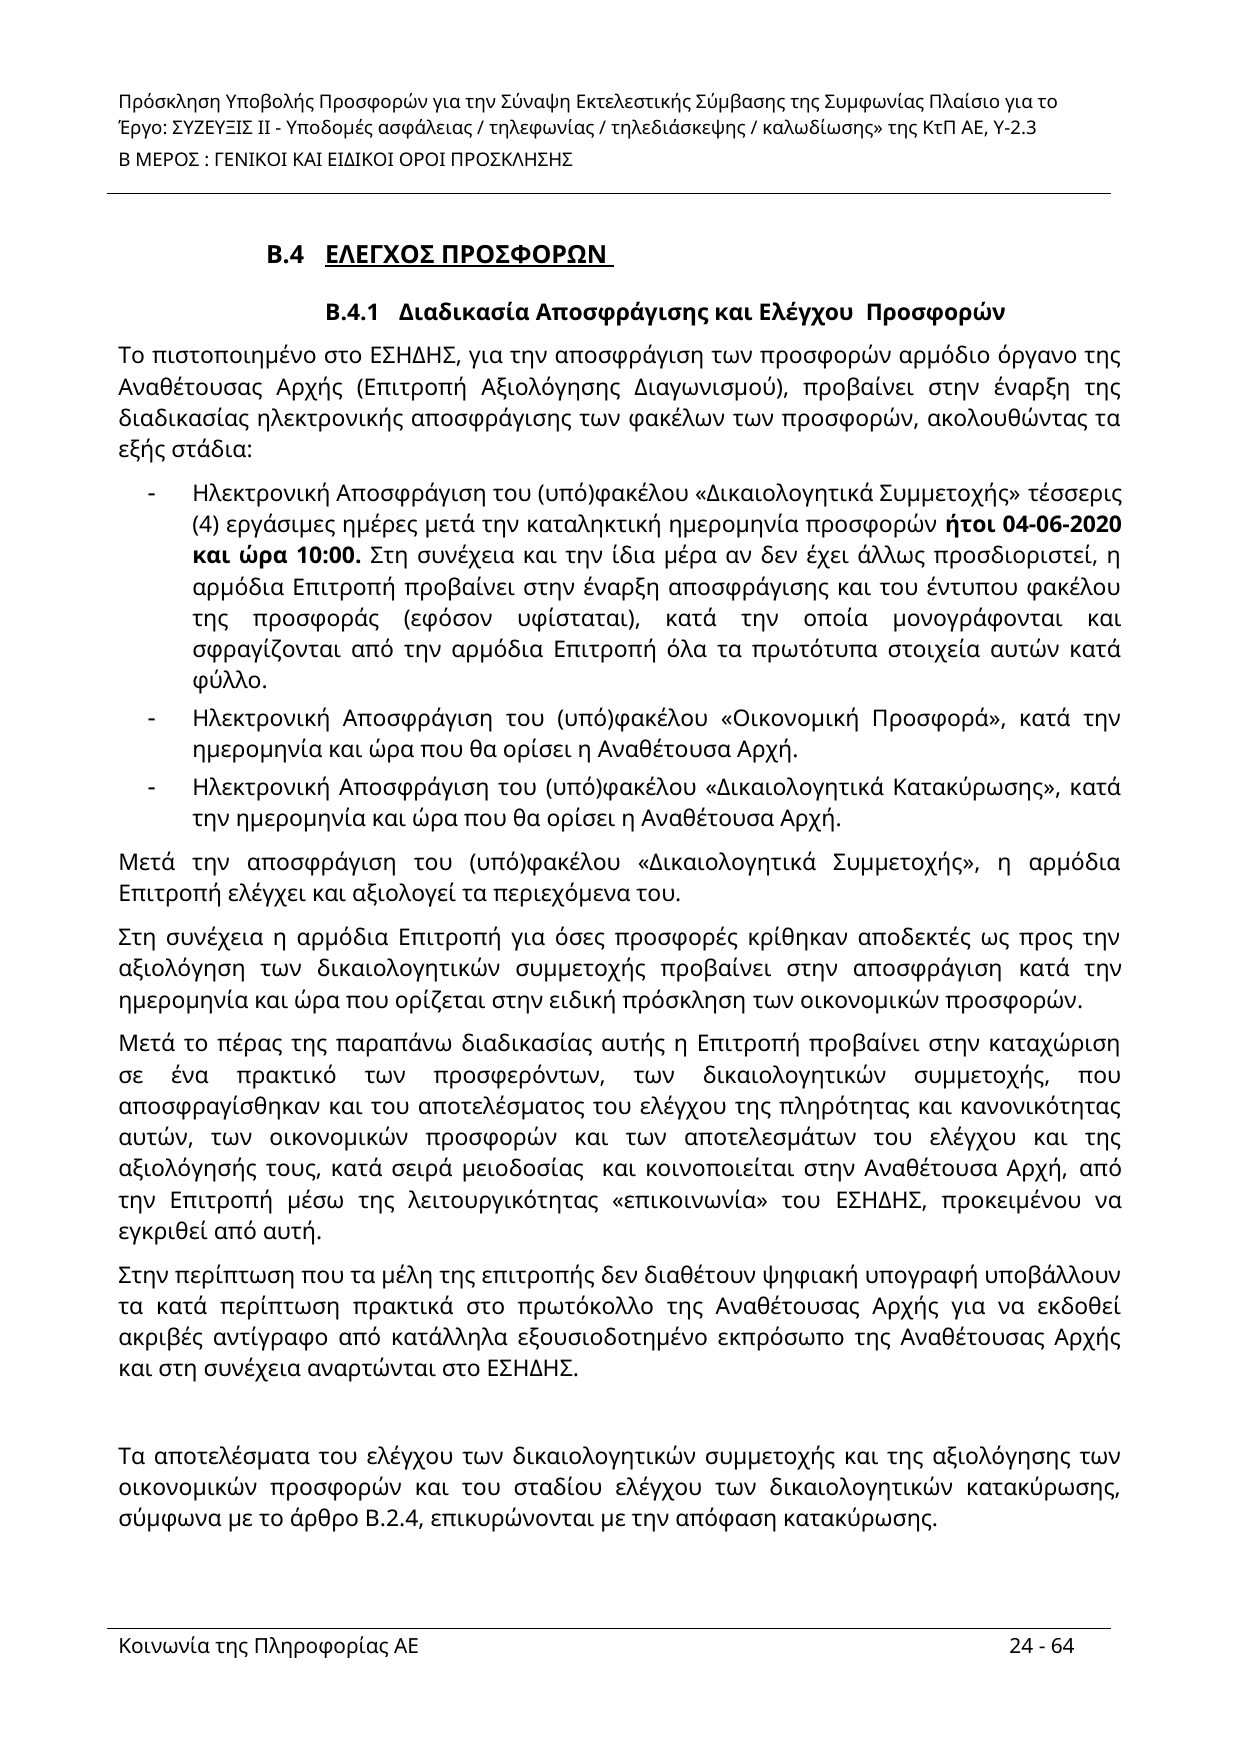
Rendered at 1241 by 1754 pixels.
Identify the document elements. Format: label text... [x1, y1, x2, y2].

text Μετά το πέρας της παραπάνω διαδικασίας αυτής η Επιτροπή προβαίνει στην καταχώριση σε ένα πρακτικό των προσφερόντων, των δικαιολογητικών συμμετοχής, που αποσφραγίσθηκαν και του αποτελέσματος του ελέγχου της πληρότητας και κανονικότητας αυτών, των οικονομικών προσφορών και των αποτελεσμάτων του ελέγχου και της αξιολόγησής τους, κατά σειρά μειοδοσίας και κοινοποιείται στην Αναθέτουσα Αρχή, από την Επιτροπή μέσω της λειτουργικότητας «επικοινωνία» του ΕΣΗΔΗΣ, προκειμένου να εγκριθεί από αυτή. [118, 1027, 1122, 1246]
list Ηλεκτρονική Αποσφράγιση του (υπό)φακέλου «Δικαιολογητικά Κατακύρωσης», κατά την ημερομηνία και ώρα που θα ορίσει η Αναθέτουσα Αρχή. [148, 771, 1122, 833]
text Τα αποτελέσματα του ελέγχου των δικαιολογητικών συμμετοχής και της αξιολόγησης των οικονομικών προσφορών και του σταδίου ελέγχου των δικαιολογητικών κατακύρωσης, σύμφωνα με το άρθρο Β.2.4, επικυρώνονται με την απόφαση κατακύρωσης. [118, 1439, 1122, 1533]
text Το πιστοποιημένο στο ΕΣΗΔΗΣ, για την αποσφράγιση των προσφορών αρμόδιο όργανο της Αναθέτουσας Αρχής (Επιτροπή Αξιολόγησης Διαγωνισμού), προβαίνει στην έναρξη της διαδικασίας ηλεκτρονικής αποσφράγισης των φακέλων των προσφορών, ακολουθώντας τα εξής στάδια: [118, 339, 1122, 464]
text Στην περίπτωση που τα μέλη της επιτροπής δεν διαθέτουν ψηφιακή υπογραφή υποβάλλουν τα κατά περίπτωση πρακτικά στο πρωτόκολλο της Αναθέτουσας Αρχής για να εκδοθεί ακριβές αντίγραφο από κατάλληλα εξουσιοδοτημένο εκπρόσωπο της Αναθέτουσας Αρχής και στη συνέχεια αναρτώνται στο ΕΣΗΔΗΣ. [118, 1258, 1122, 1383]
list Ηλεκτρονική Αποσφράγιση του (υπό)φακέλου «Οικονομική Προσφορά», κατά την ημερομηνία και ώρα που θα ορίσει η Αναθέτουσα Αρχή. [148, 702, 1122, 764]
text Στη συνέχεια η αρμόδια Επιτροπή για όσες προσφορές κρίθηκαν αποδεκτές ως προς την αξιολόγηση των δικαιολογητικών συμμετοχής προβαίνει στην αποσφράγιση κατά την ημερομηνία και ώρα που ορίζεται στην ειδική πρόσκληση των οικονομικών προσφορών. [118, 921, 1122, 1014]
list Ηλεκτρονική Αποσφράγιση του (υπό)φακέλου «Δικαιολογητικά Συμμετοχής» τέσσερις (4) εργάσιμες ημέρες μετά την καταληκτική ημερομηνία προσφορών ήτοι 04-06-2020 και ώρα 10:00. Στη συνέχεια και την ίδια μέρα αν δεν έχει άλλως προσδιοριστεί, η αρμόδια Επιτροπή προβαίνει στην έναρξη αποσφράγισης και του έντυπου φακέλου της προσφοράς (εφόσον υφίσταται), κατά την οποία μονογράφονται και σφραγίζονται από την αρμόδια Επιτροπή όλα τα πρωτότυπα στοιχεία αυτών κατά φύλλο. [148, 477, 1122, 696]
subtitle ΕΛΕΓΧΟΣ ΠΡΟΣΦΟΡΩΝ [266, 236, 1122, 271]
subtitle Διαδικασία Αποσφράγισης και Ελέγχου Προσφορών [325, 296, 1122, 327]
text Μετά την αποσφράγιση του (υπό)φακέλου «Δικαιολογητικά Συμμετοχής», η αρμόδια Επιτροπή ελέγχει και αξιολογεί τα περιεχόμενα του. [118, 846, 1122, 908]
